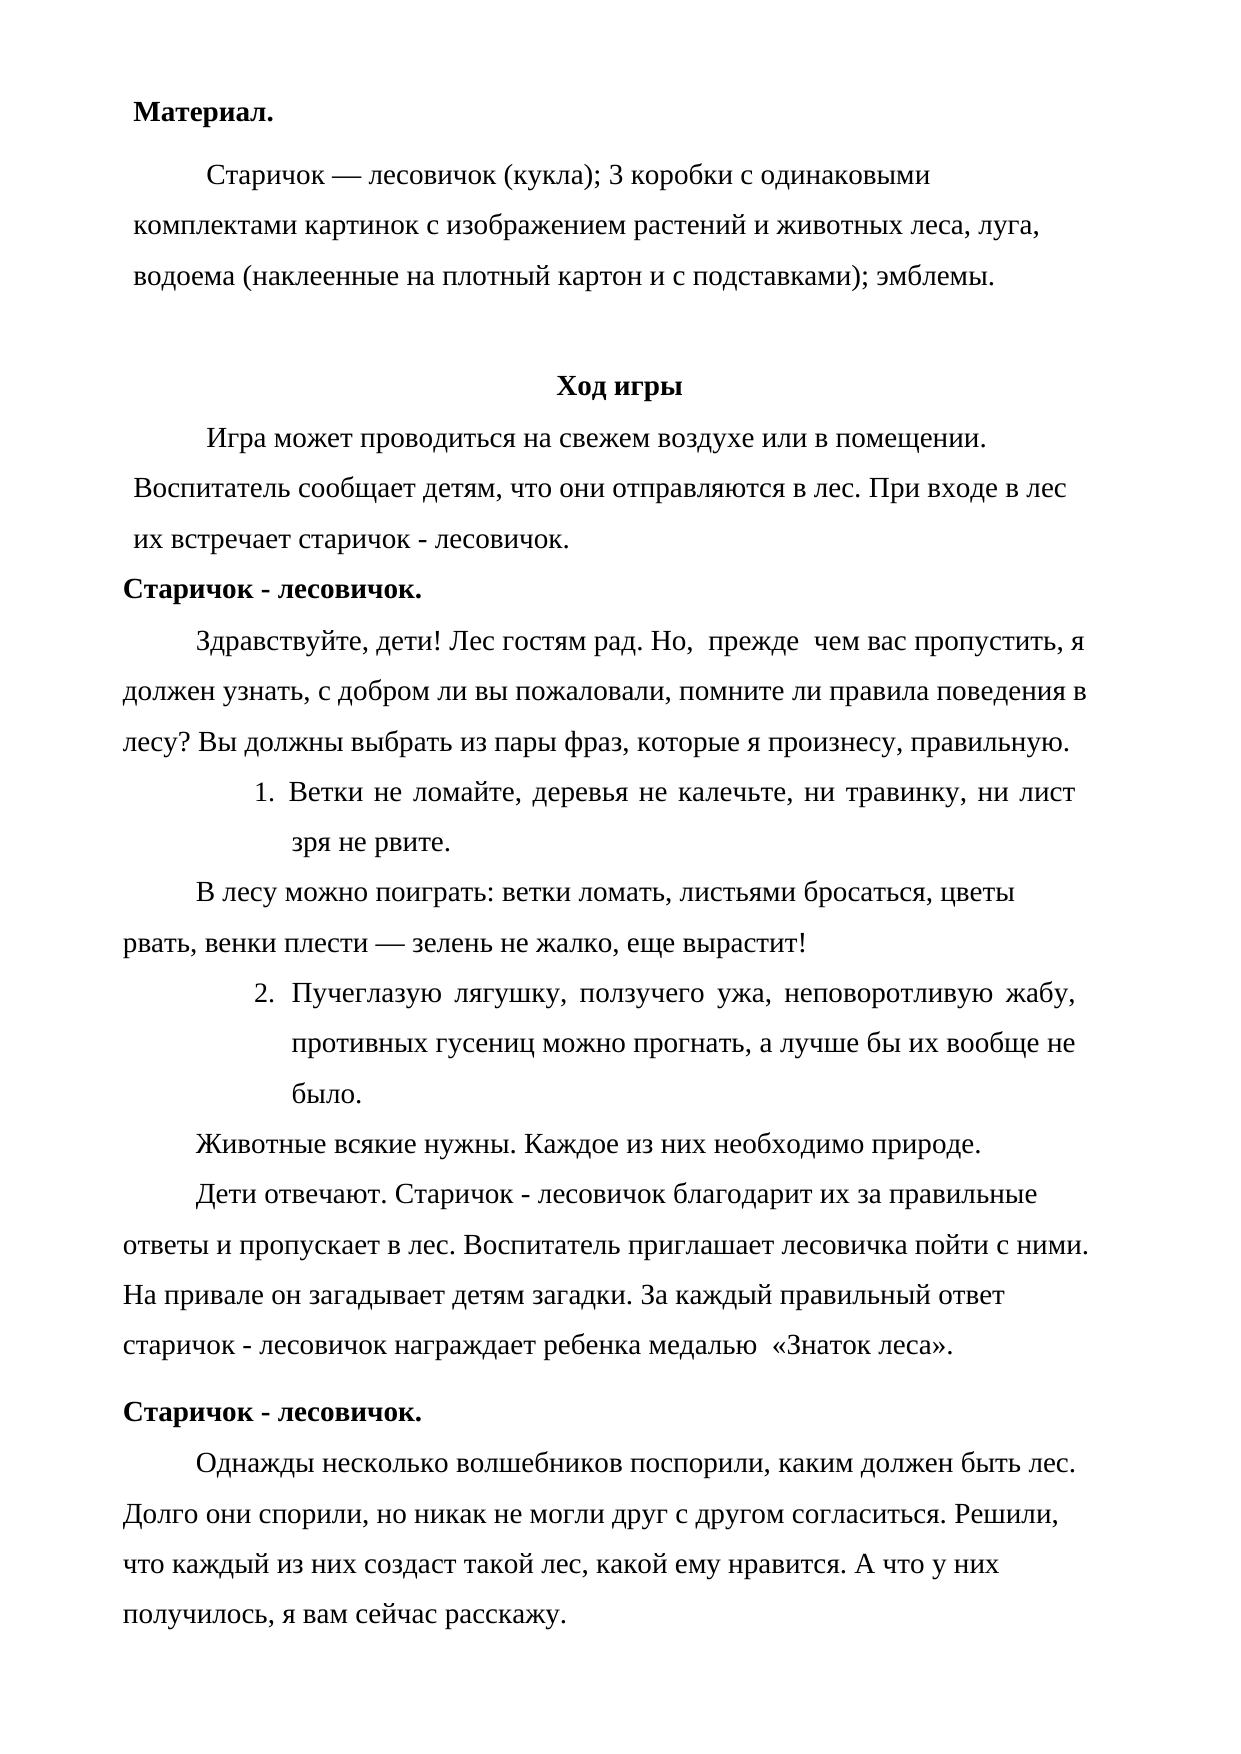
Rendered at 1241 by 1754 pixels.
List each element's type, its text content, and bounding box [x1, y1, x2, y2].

text Старичок - лесовичок. [123, 1394, 1122, 1428]
text Игра может проводиться на свежем воздухе или в помещении. Воспитатель сообщает детям, что они отправляются в лес. При входе в лес их встречает старичок - лесовичок. [133, 420, 1070, 554]
text Старичок — лесовичок (кукла); 3 коробки с одинаковыми комплектами картинок с изображением растений и животных леса, луга, водоема (наклеенные на плотный картон и с подставками); эмблемы. [133, 157, 1070, 291]
text Животные всякие нужны. Каждое из них необходимо природе. [123, 1126, 1122, 1160]
text Дети отвечают. Старичок - лесовичок благодарит их за правильные ответы и пропускает в лес. Воспитатель приглашает лесовичка пойти с ними. На привале он загадывает детям загадки. За каждый правильный ответ старичок - лесовичок награждает ребенка медалью «Знаток леса». [123, 1176, 1095, 1361]
text Материал. [133, 94, 1122, 127]
text Здравствуйте, дети! Лес гостям рад. Но, прежде чем вас пропустить, я должен узнать, с добром ли вы пожаловали, помните ли правила поведения в лесу? Вы должны выбрать из пары фраз, которые я произнесу, правильную. [123, 623, 1095, 757]
list Ветки не ломайте, деревья не калечьте, ни травинку, ни лист зря не рвите. [254, 774, 1076, 858]
text В лесу можно поиграть: ветки ломать, листьями бросаться, цветы рвать, венки плести — зелень не жалко, еще вырастит! [123, 874, 1095, 958]
list Пучеглазую лягушку, ползучего ужа, неповоротливую жабу, противных гусениц можно прогнать, а лучше бы их вообще не было. [254, 975, 1076, 1109]
text Ход игры [556, 368, 1122, 402]
text Старичок - лесовичок. [123, 571, 1122, 605]
text Однажды несколько волшебников поспорили, каким должен быть лес. Долго они спорили, но никак не могли друг с другом согласиться. Решили, что каждый из них создаст такой лес, какой ему нравится. А что у них получилось, я вам сейчас расскажу. [123, 1446, 1095, 1630]
